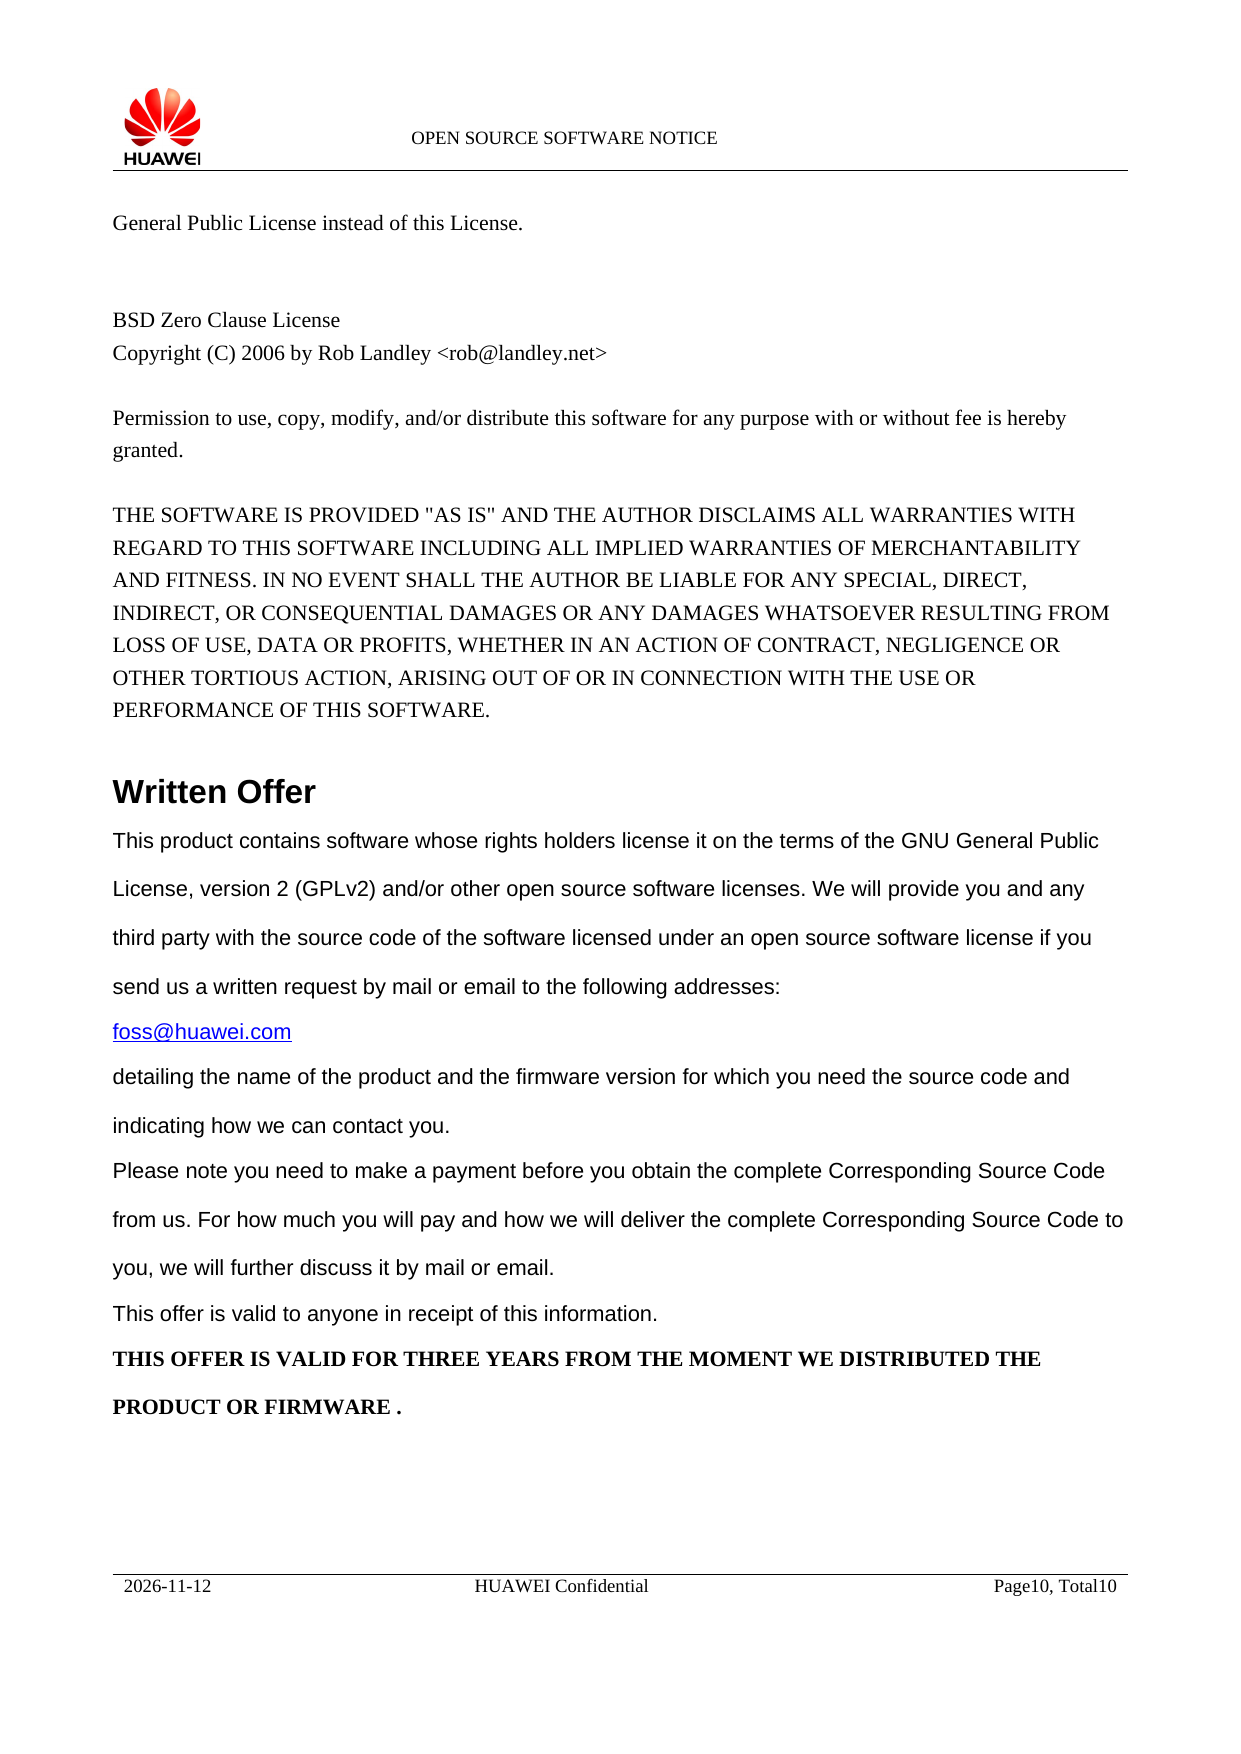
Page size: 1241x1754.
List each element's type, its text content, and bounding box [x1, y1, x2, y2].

picture [124, 88, 201, 165]
text foss@huawei.com [112, 1015, 1128, 1048]
text This product contains software whose rights holders license it on the terms of the GNU General Public License, version 2 (GPLv2) and/or other open source software licenses. We will provide you and any third party with the source code of the software licensed under an open source software license if you send us a written request by mail or email to the following addresses: [112, 824, 1128, 1003]
text This offer is valid to anyone in receipt of this information. [112, 1297, 1128, 1329]
text Please note you need to make a payment before you obtain the complete Corresponding Source Code from us. For how much you will pay and how we will deliver the complete Corresponding Source Code to you, we will further discuss it by mail or email. [112, 1154, 1128, 1284]
text Written Offer [112, 759, 1128, 824]
text This offer is valid for three years from the moment we distributed the product or firmware . [112, 1342, 1128, 1423]
text detailing the name of the product and the firmware version for which you need the source code and indicating how we can contact you. [112, 1060, 1128, 1142]
